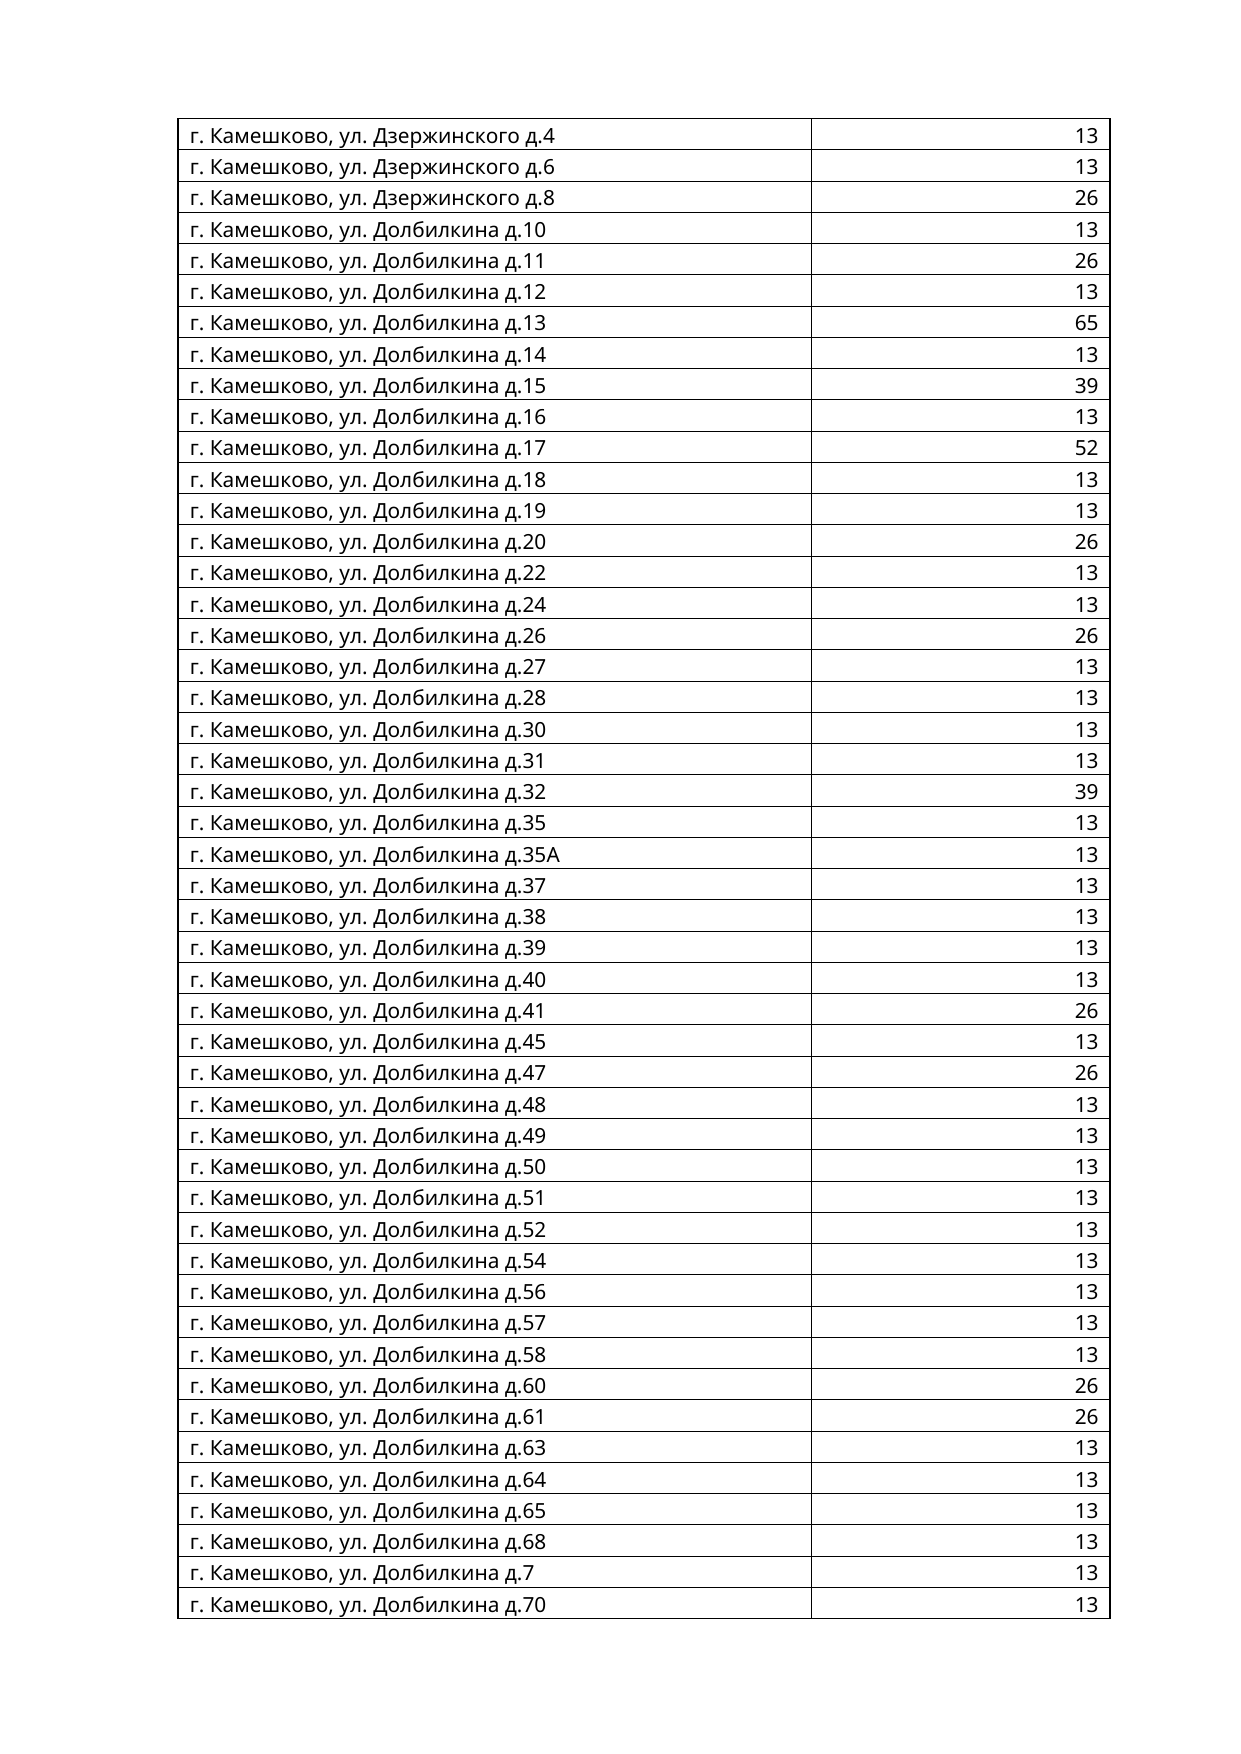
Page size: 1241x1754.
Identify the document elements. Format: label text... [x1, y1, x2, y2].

table_cell г. Камешково, ул. Дзержинского д.8 [179, 182, 811, 212]
table_cell г. Камешково, ул. Долбилкина д.64 [179, 1463, 811, 1493]
table_cell г. Камешково, ул. Долбилкина д.12 [179, 275, 811, 306]
table_cell г. Камешково, ул. Долбилкина д.65 [179, 1494, 811, 1524]
table_cell 39 [812, 775, 1109, 806]
table_cell 13 [812, 1463, 1109, 1493]
table_cell 65 [812, 307, 1109, 337]
table_cell г. Камешково, ул. Долбилкина д.13 [179, 307, 811, 337]
table_cell 39 [812, 369, 1109, 399]
table_cell 13 [812, 838, 1109, 868]
table_cell г. Камешково, ул. Долбилкина д.58 [179, 1338, 811, 1368]
table_cell 13 [812, 1432, 1109, 1462]
table_cell 13 [812, 869, 1109, 899]
table_cell г. Камешково, ул. Долбилкина д.38 [179, 900, 811, 931]
table_cell г. Камешково, ул. Долбилкина д.11 [179, 244, 811, 274]
table_cell г. Камешково, ул. Долбилкина д.57 [179, 1307, 811, 1337]
table_cell г. Камешково, ул. Долбилкина д.45 [179, 1025, 811, 1056]
table_cell 13 [812, 650, 1109, 681]
table_cell 13 [812, 744, 1109, 774]
table_cell 13 [812, 1557, 1109, 1587]
table_cell 13 [812, 400, 1109, 431]
table_cell 13 [812, 932, 1109, 962]
table_cell 13 [812, 900, 1109, 931]
table_cell г. Камешково, ул. Долбилкина д.35 [179, 807, 811, 837]
table_cell г. Камешково, ул. Долбилкина д.39 [179, 932, 811, 962]
table_cell г. Камешково, ул. Долбилкина д.30 [179, 713, 811, 743]
table_cell 13 [812, 1588, 1109, 1618]
table_cell г. Камешково, ул. Дзержинского д.4 [179, 119, 811, 149]
table_cell 13 [812, 119, 1109, 149]
table_cell г. Камешково, ул. Долбилкина д.28 [179, 682, 811, 712]
table_cell 13 [812, 588, 1109, 618]
table_cell г. Камешково, ул. Дзержинского д.6 [179, 150, 811, 181]
table_cell г. Камешково, ул. Долбилкина д.17 [179, 432, 811, 462]
table_cell 13 [812, 1025, 1109, 1056]
table_cell 13 [812, 1119, 1109, 1149]
table_cell г. Камешково, ул. Долбилкина д.31 [179, 744, 811, 774]
table_cell г. Камешково, ул. Долбилкина д.37 [179, 869, 811, 899]
table_cell г. Камешково, ул. Долбилкина д.60 [179, 1369, 811, 1399]
table_cell 13 [812, 150, 1109, 181]
table_cell 13 [812, 1213, 1109, 1243]
table_cell г. Камешково, ул. Долбилкина д.32 [179, 775, 811, 806]
table_cell г. Камешково, ул. Долбилкина д.27 [179, 650, 811, 681]
table_cell 13 [812, 1150, 1109, 1181]
table_cell г. Камешково, ул. Долбилкина д.16 [179, 400, 811, 431]
table_cell г. Камешково, ул. Долбилкина д.49 [179, 1119, 811, 1149]
table_cell 13 [812, 1275, 1109, 1306]
table_cell г. Камешково, ул. Долбилкина д.52 [179, 1213, 811, 1243]
table_cell г. Камешково, ул. Долбилкина д.61 [179, 1400, 811, 1431]
table_cell г. Камешково, ул. Долбилкина д.19 [179, 494, 811, 524]
table_cell 26 [812, 1400, 1109, 1431]
table_cell г. Камешково, ул. Долбилкина д.56 [179, 1275, 811, 1306]
table_cell г. Камешково, ул. Долбилкина д.51 [179, 1182, 811, 1212]
table_cell г. Камешково, ул. Долбилкина д.20 [179, 525, 811, 556]
table_cell г. Камешково, ул. Долбилкина д.54 [179, 1244, 811, 1274]
table_cell г. Камешково, ул. Долбилкина д.10 [179, 213, 811, 243]
table_cell 13 [812, 1307, 1109, 1337]
table_cell 13 [812, 463, 1109, 493]
table_cell 26 [812, 994, 1109, 1024]
table_cell 13 [812, 807, 1109, 837]
table_cell 13 [812, 963, 1109, 993]
table_cell 26 [812, 182, 1109, 212]
table_cell г. Камешково, ул. Долбилкина д.41 [179, 994, 811, 1024]
table_cell 26 [812, 619, 1109, 649]
table_cell 13 [812, 682, 1109, 712]
table_cell 13 [812, 1244, 1109, 1274]
table_cell г. Камешково, ул. Долбилкина д.68 [179, 1525, 811, 1556]
table_cell 52 [812, 432, 1109, 462]
table_cell 13 [812, 1525, 1109, 1556]
table_cell г. Камешково, ул. Долбилкина д.40 [179, 963, 811, 993]
table_cell 26 [812, 1369, 1109, 1399]
table_cell г. Камешково, ул. Долбилкина д.50 [179, 1150, 811, 1181]
table_cell г. Камешково, ул. Долбилкина д.70 [179, 1588, 811, 1618]
table_cell 13 [812, 213, 1109, 243]
table_cell 13 [812, 1088, 1109, 1118]
table_cell 13 [812, 275, 1109, 306]
table_cell г. Камешково, ул. Долбилкина д.7 [179, 1557, 811, 1587]
table_cell 13 [812, 557, 1109, 587]
table_cell 13 [812, 713, 1109, 743]
table_cell г. Камешково, ул. Долбилкина д.18 [179, 463, 811, 493]
table_cell 13 [812, 494, 1109, 524]
table_cell г. Камешково, ул. Долбилкина д.26 [179, 619, 811, 649]
table_cell 26 [812, 525, 1109, 556]
table_cell 13 [812, 338, 1109, 368]
table_cell г. Камешково, ул. Долбилкина д.63 [179, 1432, 811, 1462]
table_cell г. Камешково, ул. Долбилкина д.22 [179, 557, 811, 587]
table_cell 13 [812, 1494, 1109, 1524]
table_cell 26 [812, 244, 1109, 274]
table_cell г. Камешково, ул. Долбилкина д.48 [179, 1088, 811, 1118]
table_cell 26 [812, 1057, 1109, 1087]
table_cell г. Камешково, ул. Долбилкина д.35А [179, 838, 811, 868]
table_cell 13 [812, 1338, 1109, 1368]
table_cell г. Камешково, ул. Долбилкина д.15 [179, 369, 811, 399]
table_cell г. Камешково, ул. Долбилкина д.47 [179, 1057, 811, 1087]
table_cell г. Камешково, ул. Долбилкина д.14 [179, 338, 811, 368]
table_cell 13 [812, 1182, 1109, 1212]
table_cell г. Камешково, ул. Долбилкина д.24 [179, 588, 811, 618]
